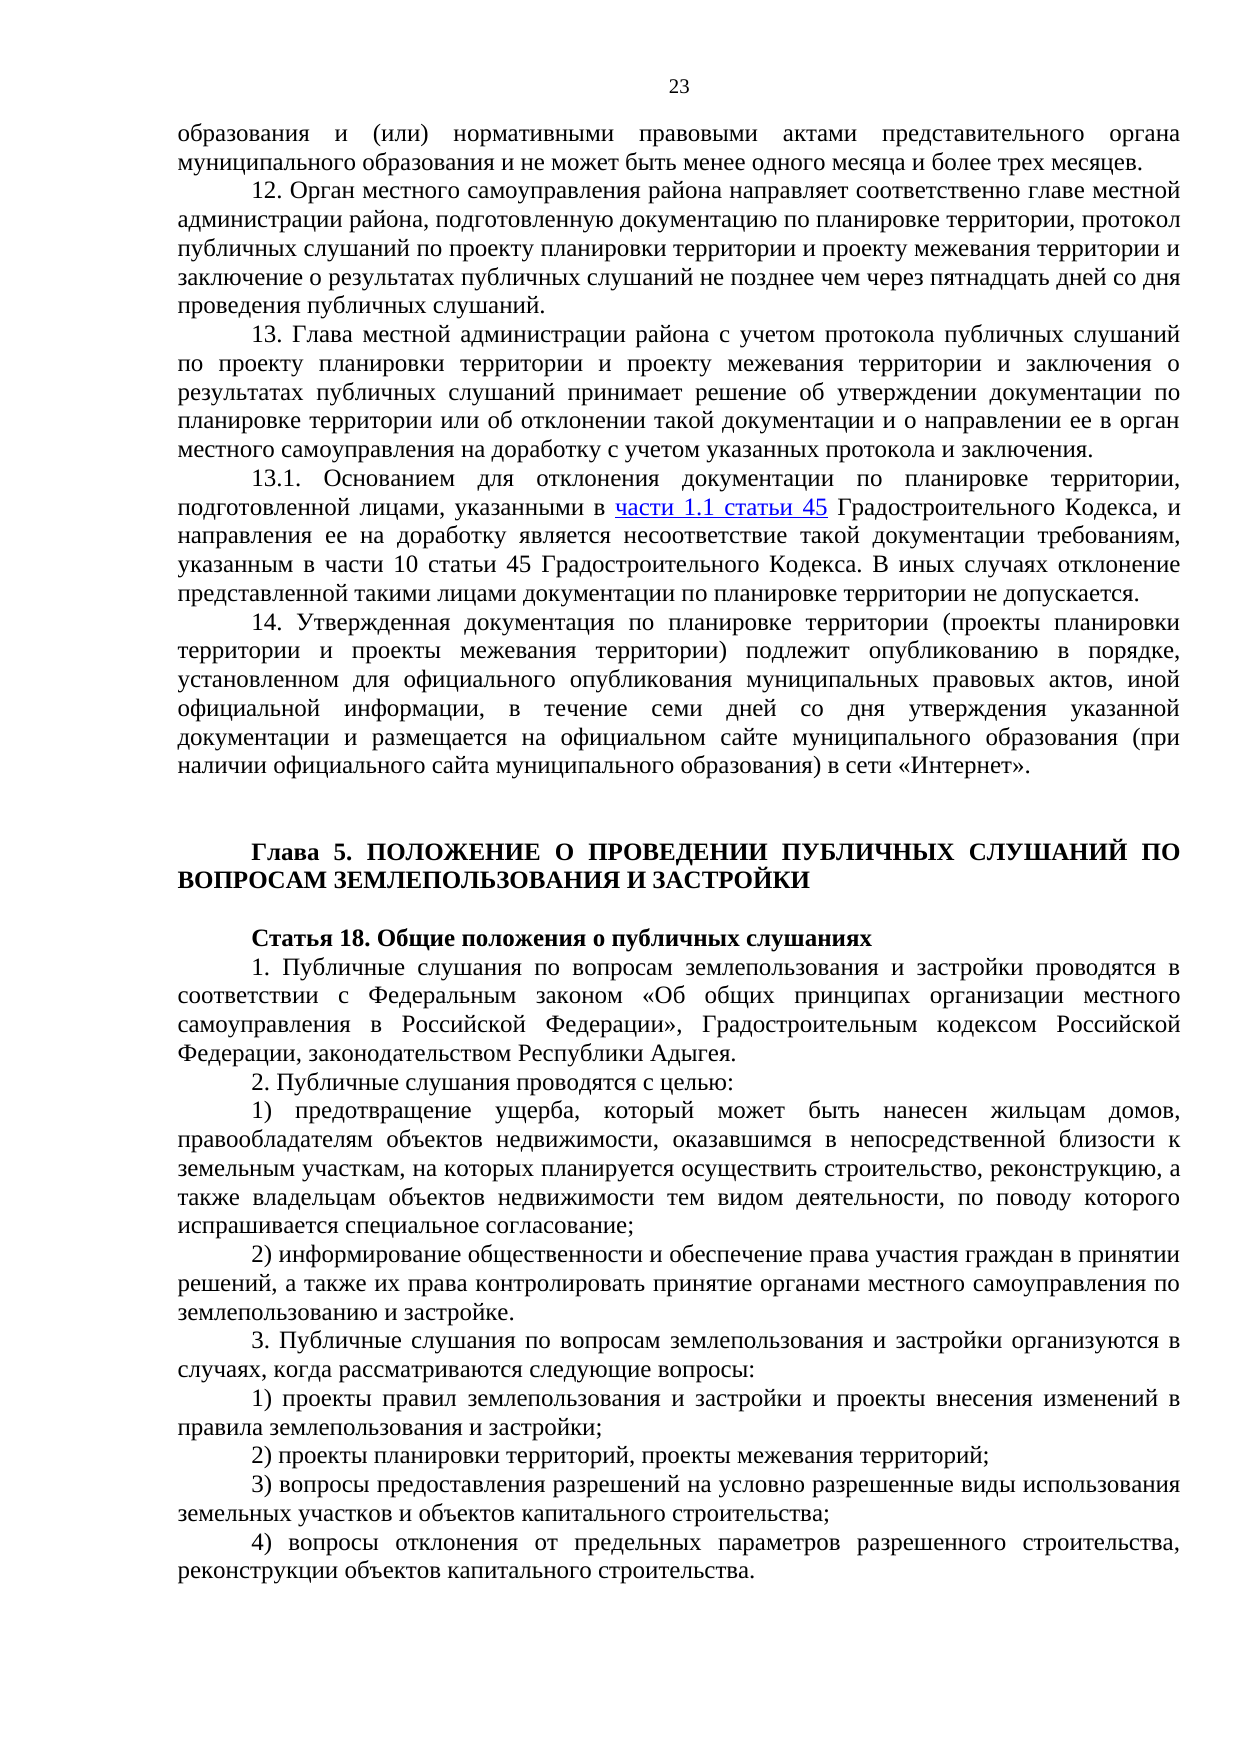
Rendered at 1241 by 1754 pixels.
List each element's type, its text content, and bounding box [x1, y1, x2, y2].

text 4) вопросы отклонения от предельных параметров разрешенного строительства, реконструкции объектов капитального строительства. [177, 1527, 1181, 1584]
text 13.1. Основанием для отклонения документации по планировке территории, подготовленной лицами, указанными в части 1.1 статьи 45 Градостроительного Кодекса, и направления ее на доработку является несоответствие такой документации требованиям, указанным в части 10 статьи 45 Градостроительного Кодекса. В иных случаях отклонение представленной такими лицами документации по планировке территории не допускается. [177, 463, 1181, 607]
text Статья 18. Общие положения о публичных слушаниях [177, 923, 1181, 952]
text Глава 5. ПОЛОЖЕНИЕ О ПРОВЕДЕНИИ ПУБЛИЧНЫХ СЛУШАНИЙ ПО ВОПРОСАМ ЗЕМЛЕПОЛЬЗОВАНИЯ И ЗАСТРОЙКИ [177, 837, 1181, 894]
text 1. Публичные слушания по вопросам землепользования и застройки проводятся в соответствии с Федеральным законом «Об общих принципах организации местного самоуправления в Российской Федерации», Градостроительным кодексом Российской Федерации, законодательством Республики Адыгея. [177, 952, 1181, 1067]
text 1) предотвращение ущерба, который может быть нанесен жильцам домов, правообладателям объектов недвижимости, оказавшимся в непосредственной близости к земельным участкам, на которых планируется осуществить строительство, реконструкцию, а также владельцам объектов недвижимости тем видом деятельности, по поводу которого испрашивается специальное согласование; [177, 1096, 1181, 1239]
text 12. Орган местного самоуправления района направляет соответственно главе местной администрации района, подготовленную документацию по планировке территории, протокол публичных слушаний по проекту планировки территории и проекту межевания территории и заключение о результатах публичных слушаний не позднее чем через пятнадцать дней со дня проведения публичных слушаний. [177, 176, 1181, 319]
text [177, 118, 1181, 176]
text 3) вопросы предоставления разрешений на условно разрешенные виды использования земельных участков и объектов капитального строительства; [177, 1469, 1181, 1527]
text 3. Публичные слушания по вопросам землепользования и застройки организуются в случаях, когда рассматриваются следующие вопросы: [177, 1326, 1181, 1383]
text 1) проекты правил землепользования и застройки и проекты внесения изменений в правила землепользования и застройки; [177, 1383, 1181, 1441]
text 2) информирование общественности и обеспечение права участия граждан в принятии решений, а также их права контролировать принятие органами местного самоуправления по землепользованию и застройке. [177, 1239, 1181, 1326]
text 2) проекты планировки территорий, проекты межевания территорий; [177, 1441, 1181, 1469]
text 2. Публичные слушания проводятся с целью: [177, 1067, 1181, 1096]
text 13. Глава местной администрации района с учетом протокола публичных слушаний по проекту планировки территории и проекту межевания территории и заключения о результатах публичных слушаний принимает решение об утверждении документации по планировке территории или об отклонении такой документации и о направлении ее в орган местного самоуправления на доработку с учетом указанных протокола и заключения. [177, 319, 1181, 463]
text 14. Утвержденная документация по планировке территории (проекты планировки территории и проекты межевания территории) подлежит опубликованию в порядке, установленном для официального опубликования муниципальных правовых актов, иной официальной информации, в течение семи дней со дня утверждения указанной документации и размещается на официальном сайте муниципального образования (при наличии официального сайта муниципального образования) в сети «Интернет». [177, 607, 1181, 779]
